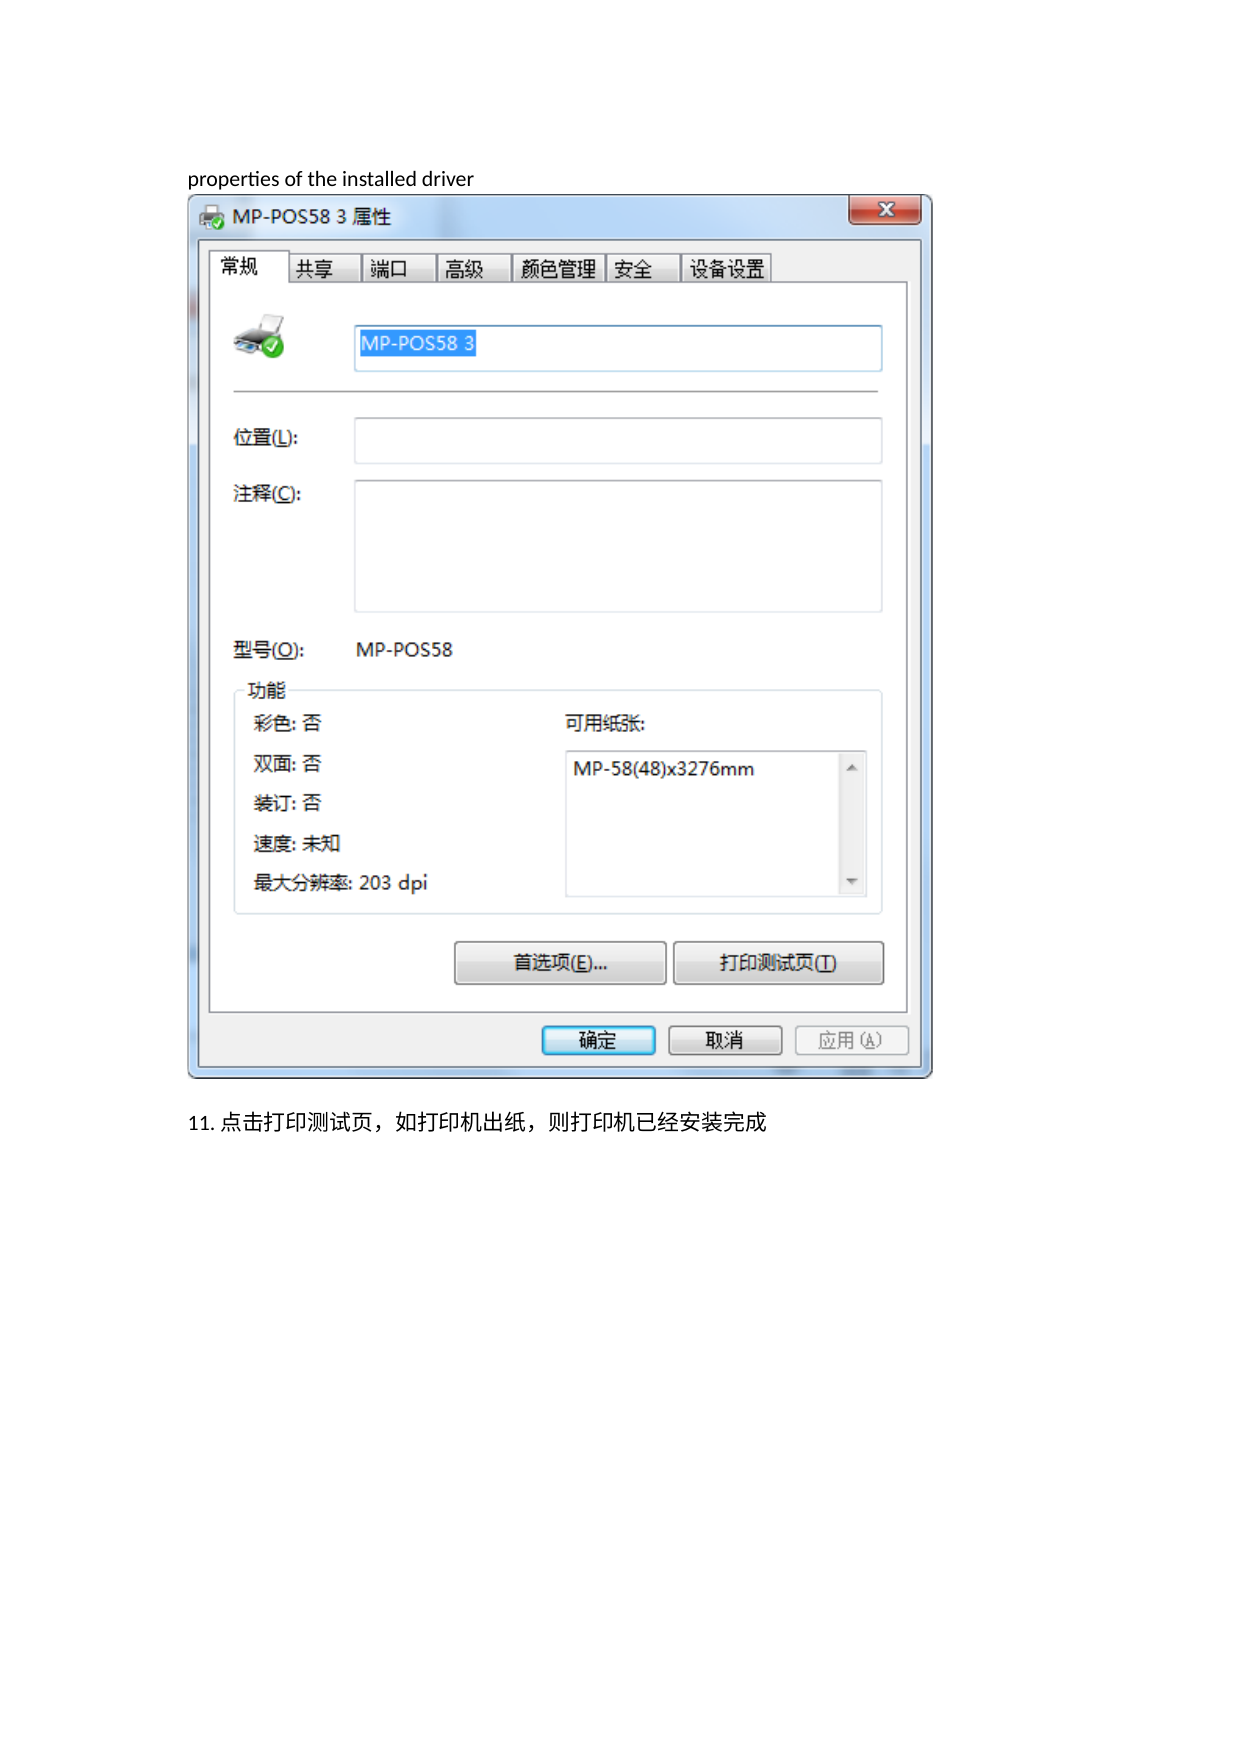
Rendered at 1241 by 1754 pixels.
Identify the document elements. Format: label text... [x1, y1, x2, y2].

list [187, 162, 1053, 1104]
picture [187, 194, 933, 1079]
list 点击打印测试页，如打印机出纸，则打印机已经安装完成 [187, 1104, 1053, 1137]
